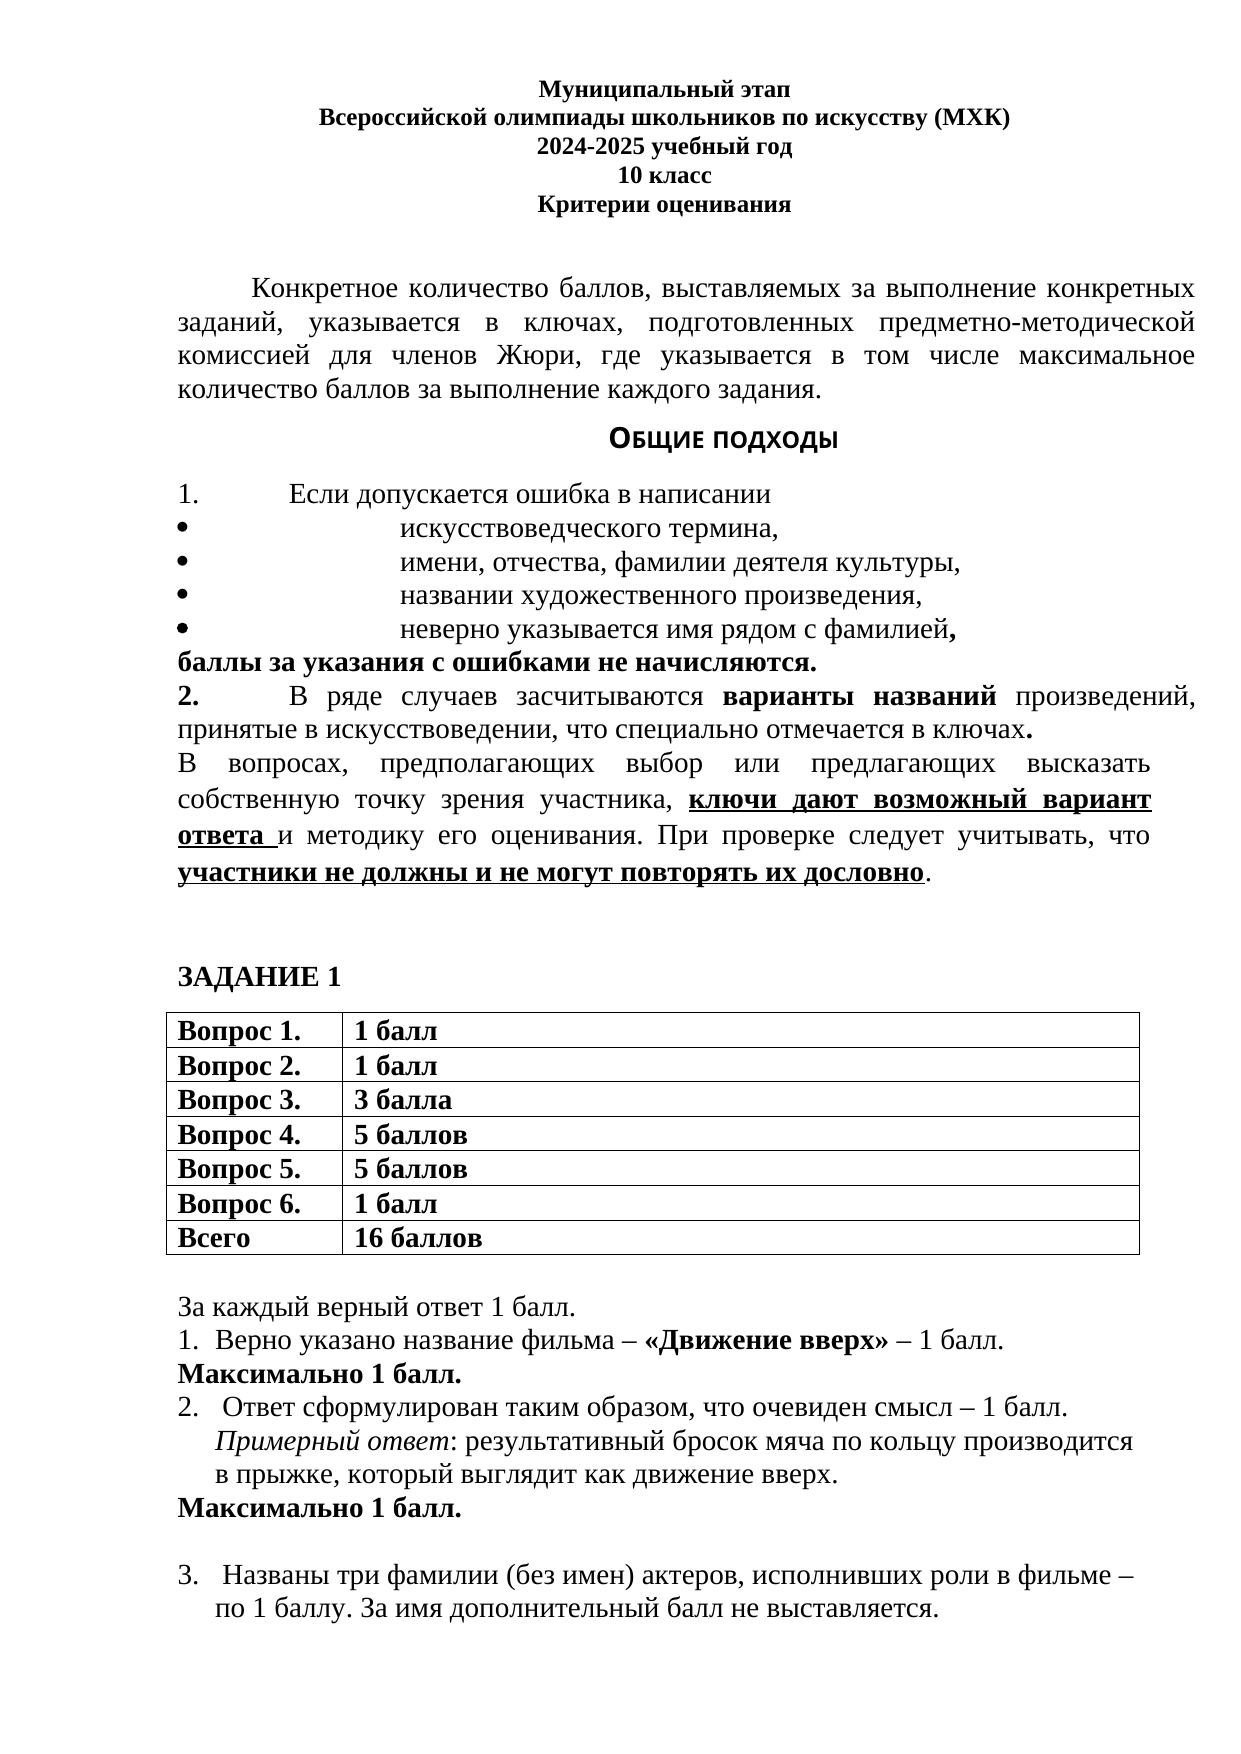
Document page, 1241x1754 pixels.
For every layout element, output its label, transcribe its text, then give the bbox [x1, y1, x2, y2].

text За каждый верный ответ 1 балл. [177, 1289, 1152, 1322]
text Конкретное количество баллов, выставляемых за выполнение конкретных заданий, указывается в ключах, подготовленных предметно-методической комиссией для членов Жюри, где указывается в том числе максимальное количество баллов за выполнение каждого задания. [177, 270, 1196, 404]
table_cell Вопрос 4. [167, 1117, 342, 1150]
table_cell 16 баллов [343, 1221, 1139, 1254]
table_header Вопрос 1. [167, 1013, 342, 1047]
list Максимально 1 балл. [177, 1490, 1152, 1523]
table_cell Вопрос 5. [167, 1151, 342, 1185]
text Общие подходы [177, 417, 1196, 457]
text В вопросах, предполагающих выбор или предлагающих высказать собственную точку зрения участника, ключи дают возможный вариант ответа и методику его оценивания. При проверке следует учитывать, что участники не должны и не могут повторять их дословно. [177, 745, 1152, 887]
list Названы три фамилии (без имен) актеров, исполнивших роли в фильме – по 1 баллу. За имя дополнительный балл не выставляется. [177, 1557, 1152, 1624]
table_cell Вопрос 3. [167, 1082, 342, 1116]
table_cell 5 баллов [343, 1117, 1139, 1150]
table_cell 1 балл [343, 1186, 1139, 1219]
table_cell 3 балла [343, 1082, 1139, 1116]
list Если допускается ошибка в написании [177, 476, 1196, 510]
table_cell Всего [167, 1221, 342, 1254]
list названии художественного произведения, [177, 577, 1196, 611]
list искусствоведческого термина, [177, 510, 1196, 544]
list Ответ сформулирован таким образом, что очевиден смысл – 1 балл. Примерный ответ: результативный бросок мяча по кольцу производится в прыжке, который выглядит как движение вверх. [177, 1389, 1152, 1490]
list имени, отчества, фамилии деятеля культуры, [177, 544, 1196, 577]
table_header 1 балл [343, 1013, 1139, 1047]
list В ряде случаев засчитываются варианты названий произведений, принятые в искусствоведении, что специально отмечается в ключах. [177, 678, 1196, 745]
list неверно указывается имя рядом с фамилией, [177, 611, 1196, 644]
list Верно указано название фильма – «Движение вверх» – 1 балл. [177, 1322, 1152, 1356]
table_cell 1 балл [343, 1048, 1139, 1081]
table_cell Вопрос 6. [167, 1186, 342, 1219]
table_cell 5 баллов [343, 1151, 1139, 1185]
text ЗАДАНИЕ 1 [177, 959, 1152, 993]
text баллы за указания с ошибками не начисляются. [177, 644, 1196, 678]
table_cell Вопрос 2. [167, 1048, 342, 1081]
list Максимально 1 балл. [177, 1356, 1152, 1389]
